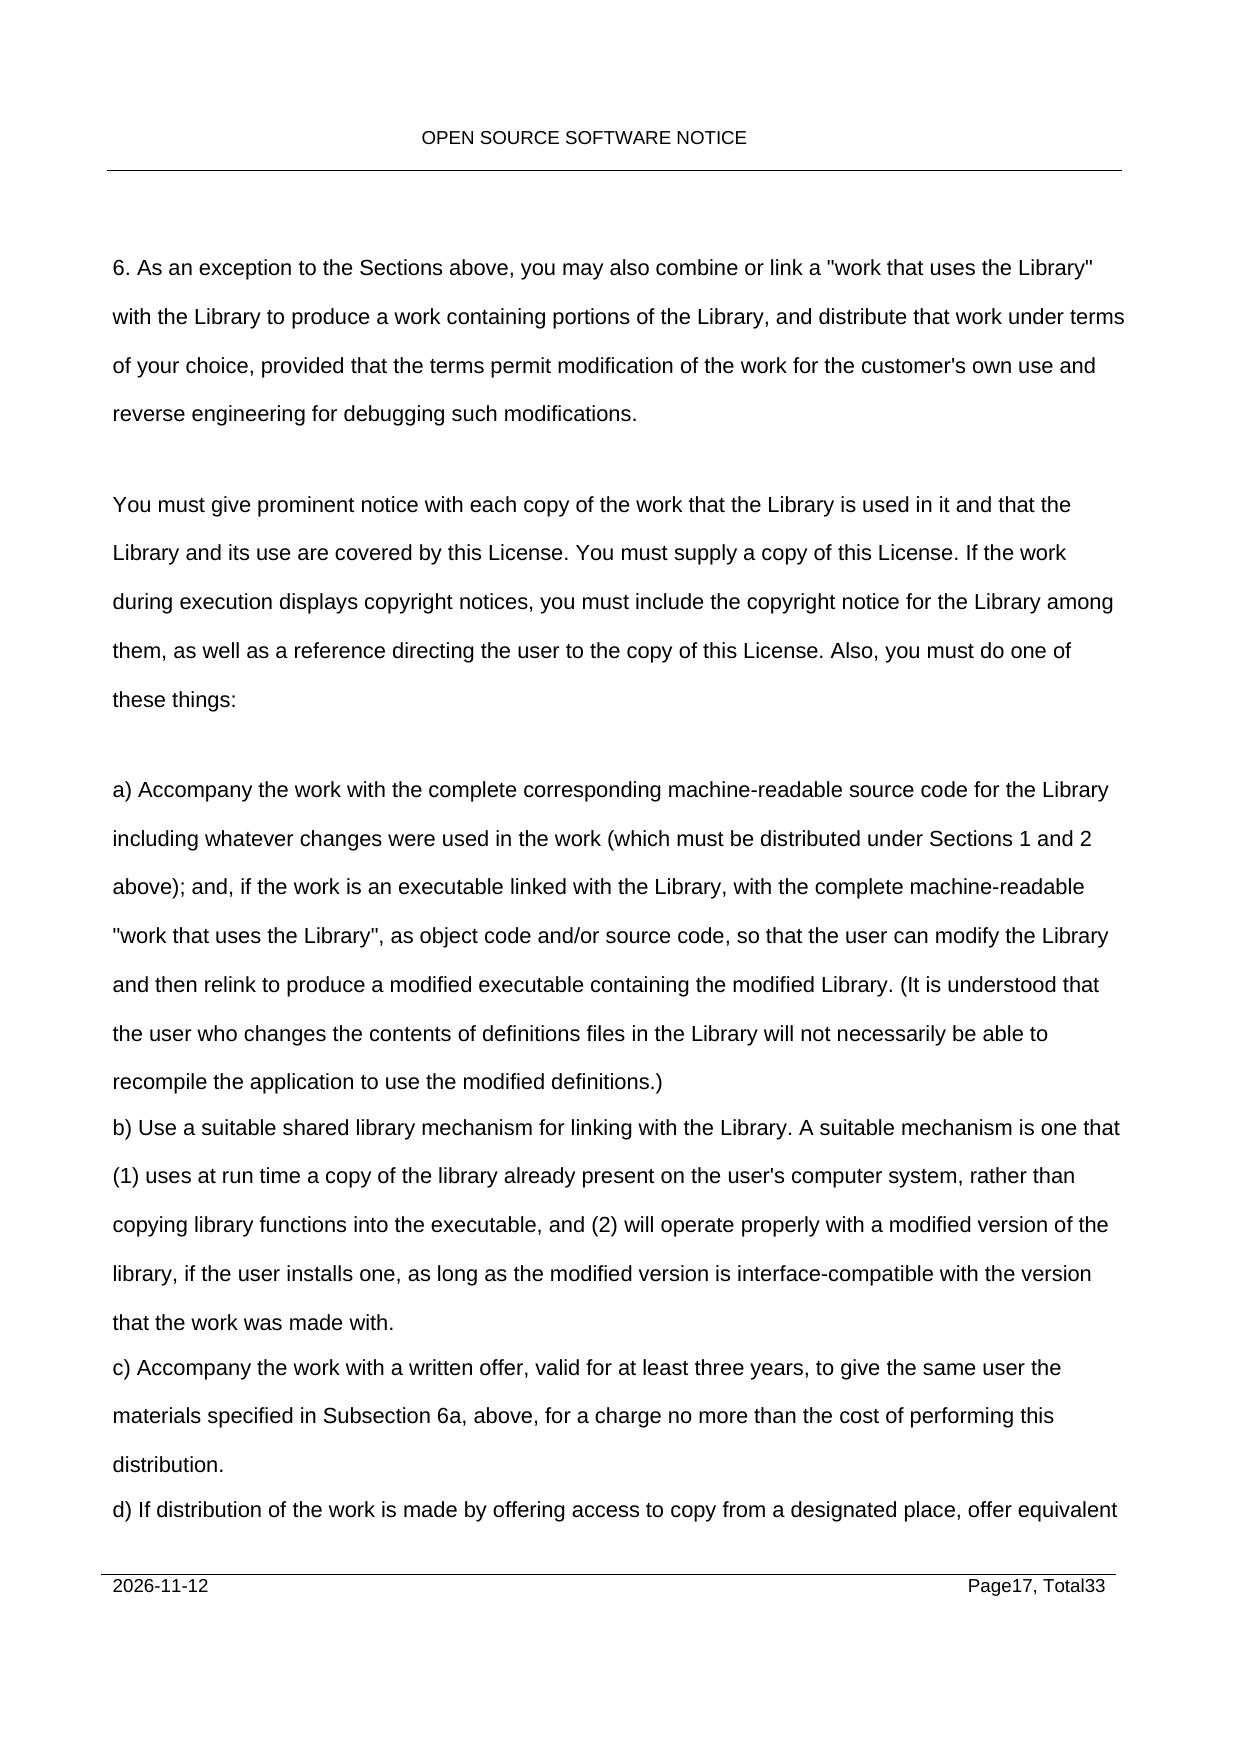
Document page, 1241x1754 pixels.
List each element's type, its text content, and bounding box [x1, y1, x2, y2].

text b) Use a suitable shared library mechanism for linking with the Library. A suitable mechanism is one that (1) uses at run time a copy of the library already present on the user's computer system, rather than copying library functions into the executable, and (2) will operate properly with a modified version of the library, if the user installs one, as long as the modified version is interface-compatible with the version that the work was made with. [112, 1111, 1128, 1338]
text a) Accompany the work with the complete corresponding machine-readable source code for the Library including whatever changes were used in the work (which must be distributed under Sections 1 and 2 above); and, if the work is an executable linked with the Library, with the complete machine-readable "work that uses the Library", as object code and/or source code, so that the user can modify the Library and then relink to produce a modified executable containing the modified Library. (It is understood that the user who changes the contents of definitions files in the Library will not necessarily be able to recompile the application to use the modified definitions.) [112, 773, 1128, 1098]
text 6. As an exception to the Sections above, you may also combine or link a "work that uses the Library" with the Library to produce a work containing portions of the Library, and distribute that work under terms of your choice, provided that the terms permit modification of the work for the customer's own use and reverse engineering for debugging such modifications. [112, 251, 1128, 430]
text You must give prominent notice with each copy of the work that the Library is used in it and that the Library and its use are covered by this License. You must supply a copy of this License. If the work during execution displays copyright notices, you must include the copyright notice for the Library among them, as well as a reference directing the user to the copy of this License. Also, you must do one of these things: [112, 488, 1128, 715]
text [112, 1493, 1128, 1526]
text c) Accompany the work with a written offer, valid for at least three years, to give the same user the materials specified in Subsection 6a, above, for a charge no more than the cost of performing this distribution. [112, 1351, 1128, 1481]
